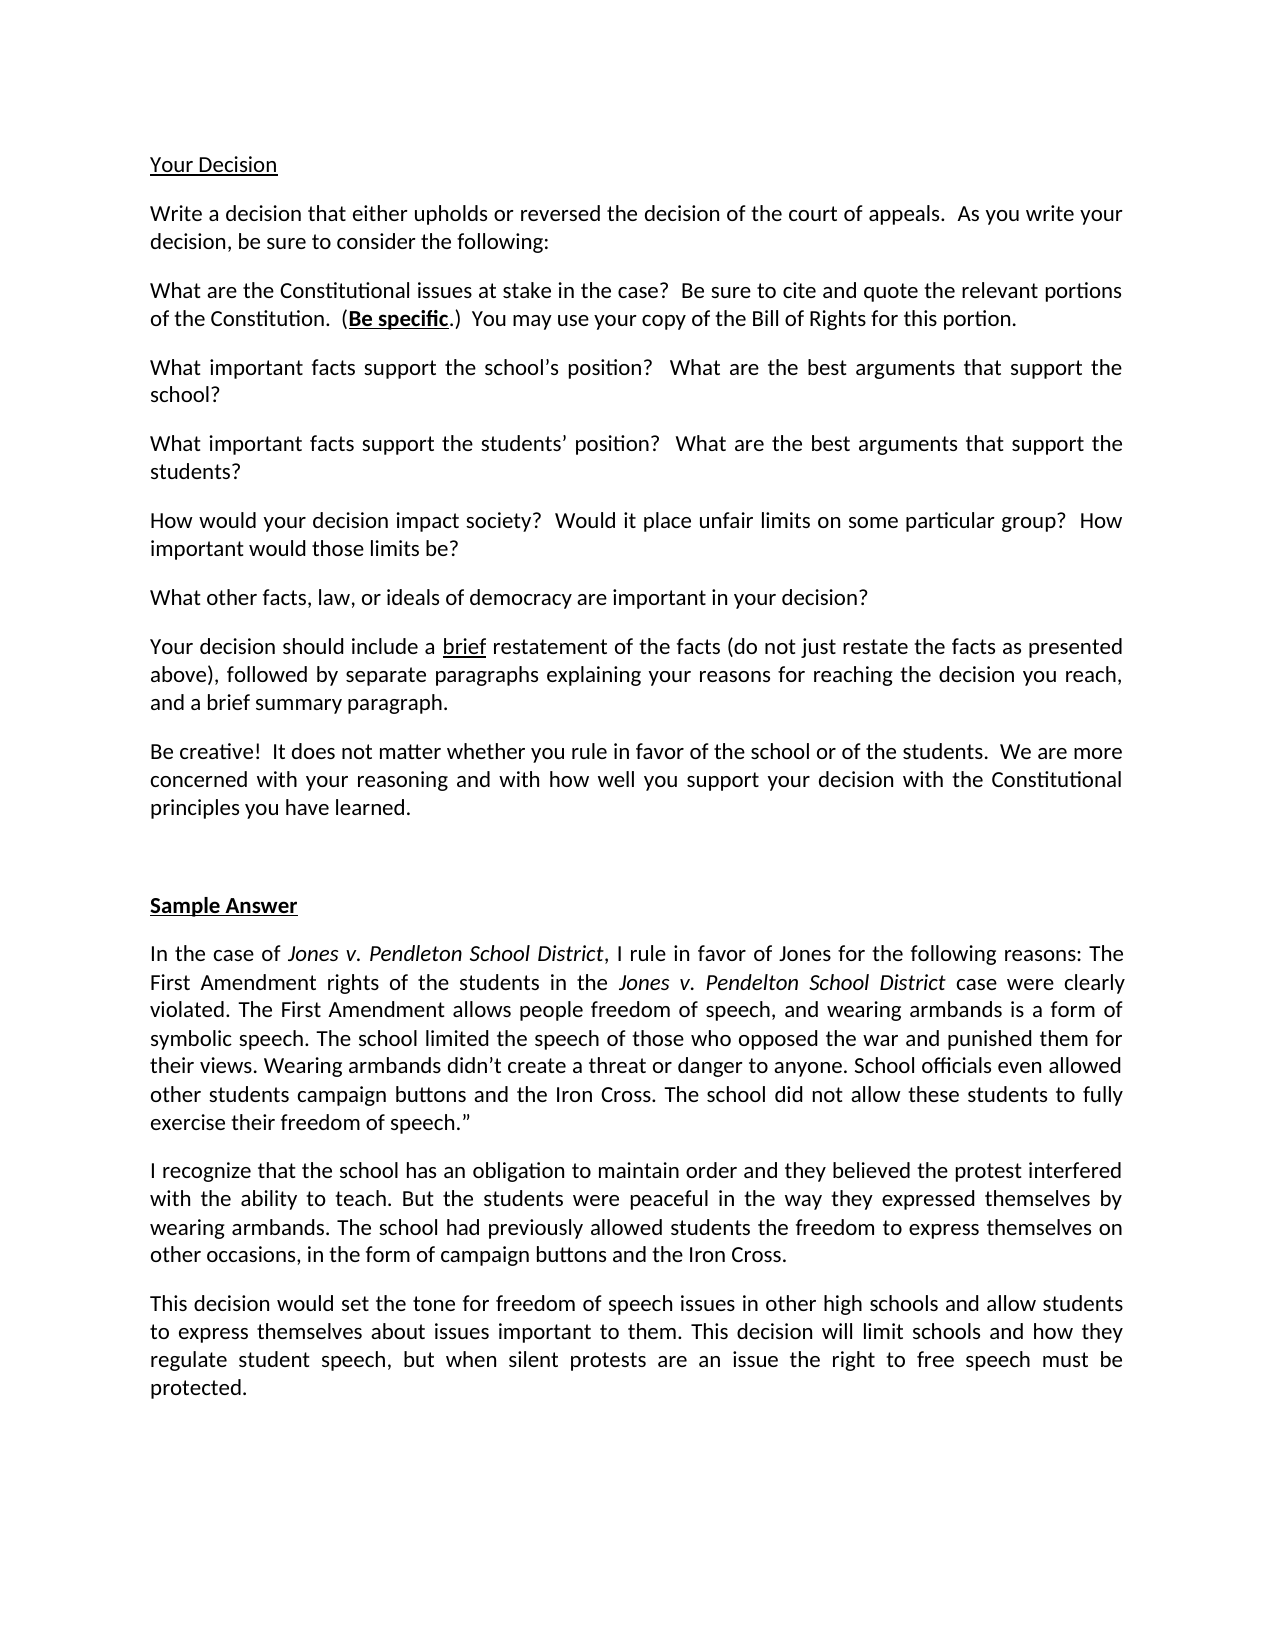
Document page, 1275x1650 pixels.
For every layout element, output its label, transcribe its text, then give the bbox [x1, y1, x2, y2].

text Write a decision that either upholds or reversed the decision of the court of appeals. As you write your decision, be sure to consider the following: [150, 199, 1125, 255]
text This decision would set the tone for freedom of speech issues in other high schools and allow students to express themselves about issues important to them. This decision will limit schools and how they regulate student speech, but when silent protests are an issue the right to free speech must be protected. [150, 1289, 1125, 1402]
text Be creative! It does not matter whether you rule in favor of the school or of the students. We are more concerned with your reasoning and with how well you support your decision with the Constitutional principles you have learned. [150, 737, 1125, 821]
text What other facts, law, or ideals of democracy are important in your decision? [150, 583, 1125, 611]
text Sample Answer [150, 891, 1125, 919]
text I recognize that the school has an obligation to maintain order and they believed the protest interfered with the ability to teach. But the students were peaceful in the way they expressed themselves by wearing armbands. The school had previously allowed students the freedom to express themselves on other occasions, in the form of campaign buttons and the Iron Cross. [150, 1157, 1125, 1269]
text How would your decision impact society? Would it place unfair limits on some particular group? How important would those limits be? [150, 506, 1125, 562]
text What important facts support the school’s position? What are the best arguments that support the school? [150, 353, 1125, 409]
text Your decision should include a brief restatement of the facts (do not just restate the facts as presented above), followed by separate paragraphs explaining your reasons for reaching the decision you reach, and a brief summary paragraph. [150, 632, 1125, 716]
text Your Decision [150, 150, 1125, 178]
text What are the Constitutional issues at stake in the case? Be sure to cite and quote the relevant portions of the Constitution. (Be specific.) You may use your copy of the Bill of Rights for this portion. [150, 276, 1125, 332]
text What important facts support the students’ position? What are the best arguments that support the students? [150, 429, 1125, 486]
text In the case of Jones v. Pendleton School District, I rule in favor of Jones for the following reasons: The First Amendment rights of the students in the Jones v. Pendelton School District case were clearly violated. The First Amendment allows people freedom of speech, and wearing armbands is a form of symbolic speech. The school limited the speech of those who opposed the war and punished them for their views. Wearing armbands didn’t create a threat or danger to anyone. School officials even allowed other students campaign buttons and the Iron Cross. The school did not allow these students to fully exercise their freedom of speech.” [150, 939, 1125, 1136]
